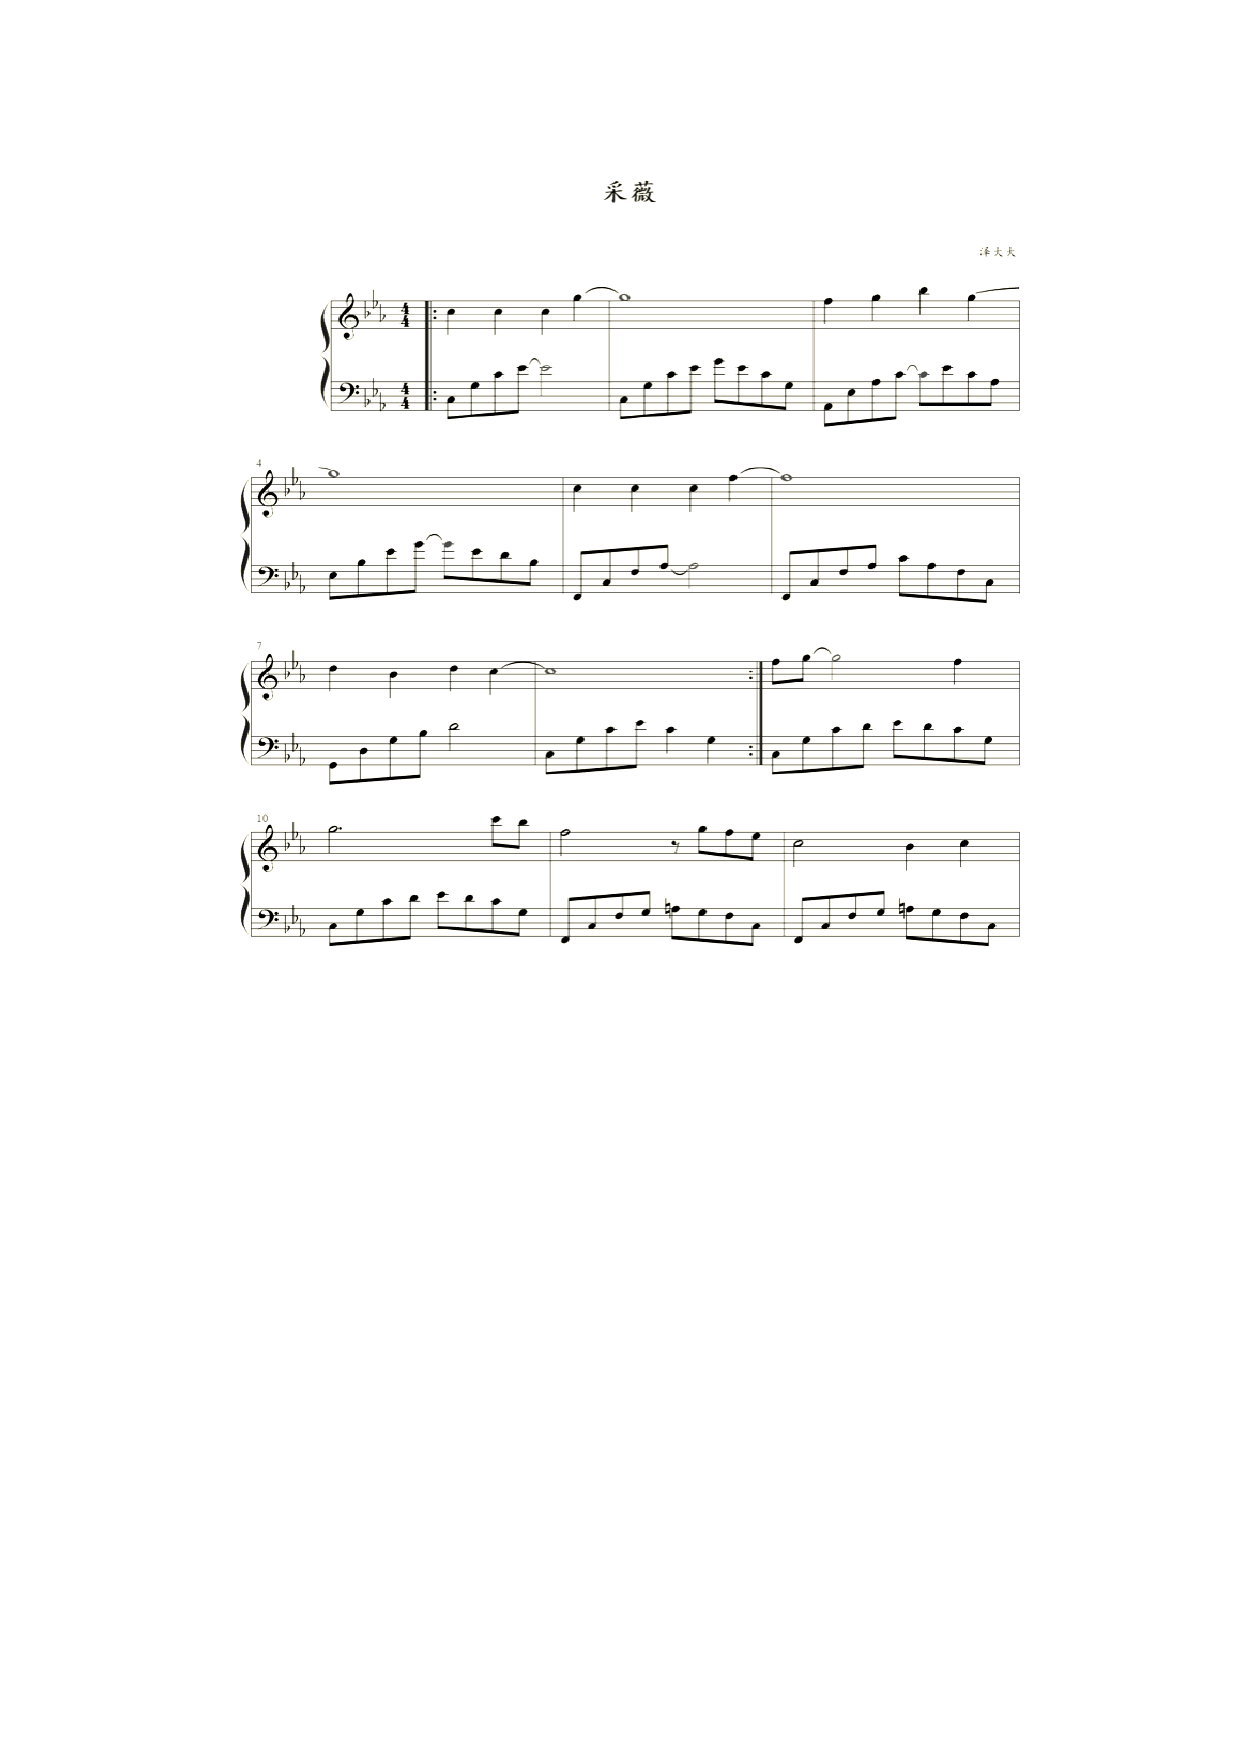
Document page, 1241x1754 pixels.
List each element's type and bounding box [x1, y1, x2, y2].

picture [187, 162, 1073, 978]
